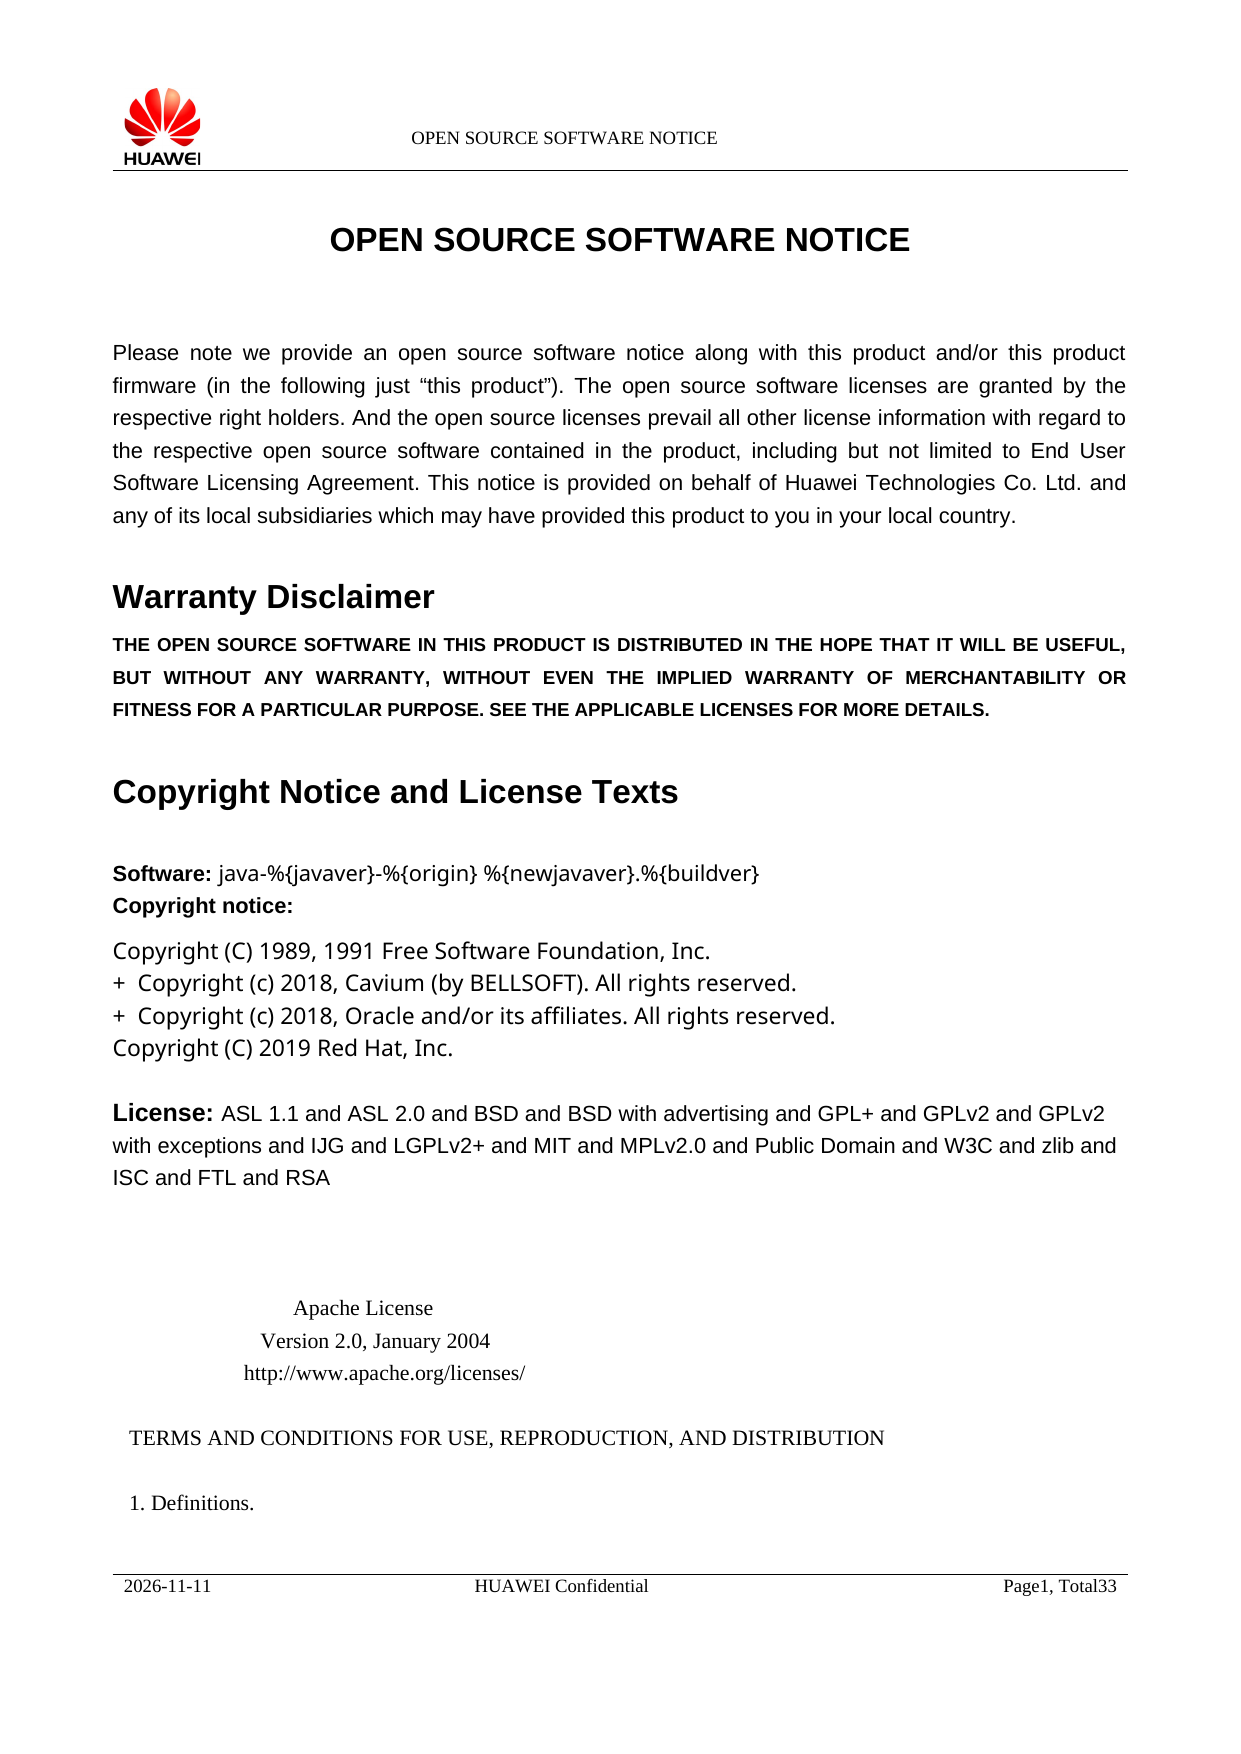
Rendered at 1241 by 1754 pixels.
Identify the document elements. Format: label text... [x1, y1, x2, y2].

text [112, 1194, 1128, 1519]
text Please note we provide an open source software notice along with this product and/or this product firmware (in the following just “this product”). The open source software licenses are granted by the respective right holders. And the open source licenses prevail all other license information with regard to the respective open source software contained in the product, including but not limited to End User Software Licensing Agreement. This notice is provided on behalf of Huawei Technologies Co. Ltd. and any of its local subsidiaries which may have provided this product to you in your local country. [112, 336, 1128, 531]
text License: ASL 1.1 and ASL 2.0 and BSD and BSD with advertising and GPL+ and GPLv2 and GPLv2 with exceptions and IJG and LGPLv2+ and MIT and MPLv2.0 and Public Domain and W3C and zlib and ISC and FTL and RSA [112, 1096, 1128, 1194]
title Software: java-%{javaver}-%{origin} %{newjavaver}.%{buildver} [112, 856, 1128, 889]
picture [124, 88, 201, 165]
text Copyright Notice and License Texts [112, 759, 1128, 824]
text Copyright (C) 1989, 1991 Free Software Foundation, Inc. + Copyright (c) 2018, Cavium (by BELLSOFT). All rights reserved. + Copyright (c) 2018, Oracle and/or its affiliates. All rights reserved. Copyright (C) 2019 Red Hat, Inc. [112, 934, 1128, 1096]
text Warranty Disclaimer [112, 564, 1128, 629]
text Copyright notice: [112, 889, 1128, 921]
text The open source software in this product is distributed in the hope that it will be useful, but WITHOUT ANY WARRANTY, without even the implied warranty of MERCHANTABILITY or FITNESS FOR A PARTICULAR PURPOSE. See the applicable licenses for more details. [112, 629, 1128, 726]
text OPEN SOURCE SOFTWARE NOTICE [112, 206, 1128, 271]
